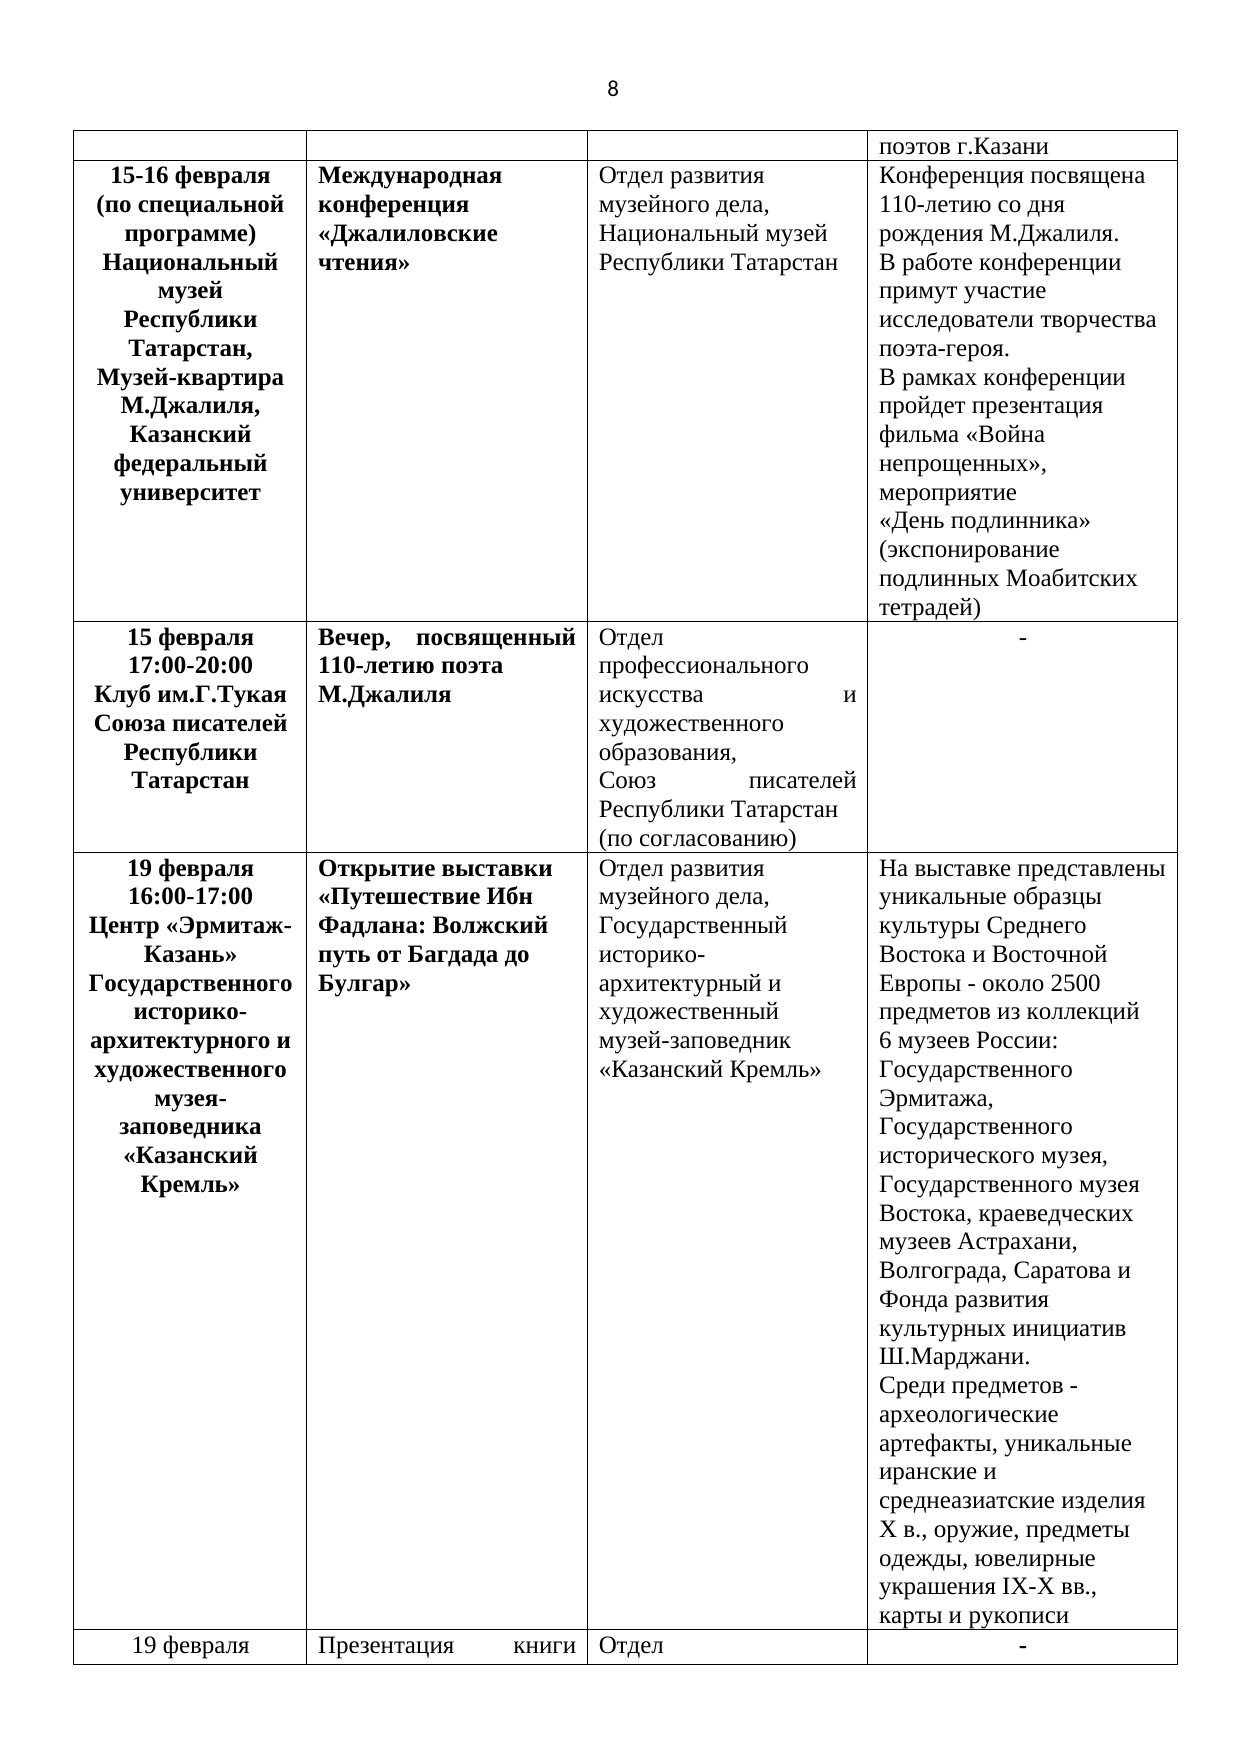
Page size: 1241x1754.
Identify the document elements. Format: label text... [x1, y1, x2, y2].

table_cell 19 февраля 16:00-17:00 Центр «Эрмитаж-Казань» Государственного историко-архитектурного и художественного музея-заповедника «Казанский Кремль» [74, 853, 306, 1629]
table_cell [307, 131, 587, 159]
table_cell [588, 131, 867, 159]
table_cell Вечер, посвященный 110-летию поэта М.Джалиля М.Джалиля [307, 622, 587, 852]
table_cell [74, 1630, 306, 1664]
table_cell На выставке представлены уникальные образцы культуры Среднего Востока и Восточной Европы - около 2500 предметов из коллекций 6 музеев России: Государственного Эрмитажа, Государственного исторического музея, Государственного музея Востока, краеведческих музеев Астрахани, Волгограда, Саратова и Фонда развития культурных инициатив Ш.Марджани. Среди предметов - археологические артефакты, уникальные иранские и среднеазиатские изделия Х в., оружие, предметы одежды, ювелирные украшения IX-X вв., карты и рукописи [868, 853, 1177, 1629]
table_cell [307, 1630, 587, 1664]
table_cell Отдел профессионального искусства и художественного образования, Союз писателей Республики Татарстан (по согласованию) [588, 622, 867, 852]
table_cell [868, 131, 1177, 159]
table_cell - [868, 1630, 1177, 1664]
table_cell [74, 131, 306, 159]
table_cell 15-16 февраля (по специальной программе) Национальный музей Республики Татарстан, Музей-квартира М.Джалиля, Казанский федеральный университет [74, 161, 306, 621]
table_cell Открытие выставки «Путешествие Ибн Фадлана: Волжский путь от Багдада до Булгар» [307, 853, 587, 1629]
table_cell 15 февраля 17:00-20:00 Клуб им.Г.Тукая Союза писателей Республики Татарстан [74, 622, 306, 852]
table_cell Конференция посвящена 110-летию со дня рождения М.Джалиля. В работе конференции примут участие исследователи творчества поэта-героя. В рамках конференции пройдет презентация фильма «Война непрощенных», мероприятие «День подлинника» (экспонирование подлинных Моабитских тетрадей) [868, 161, 1177, 621]
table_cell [588, 1630, 867, 1664]
table_cell Отдел развития музейного дела, Национальный музей Республики Татарстан [588, 161, 867, 621]
table_cell Отдел развития музейного дела, Государственный историко-архитектурный и художественный музей-заповедник «Казанский Кремль» [588, 853, 867, 1629]
table_cell - [868, 622, 1177, 852]
table_cell Международная конференция «Джалиловские чтения» [307, 161, 587, 621]
